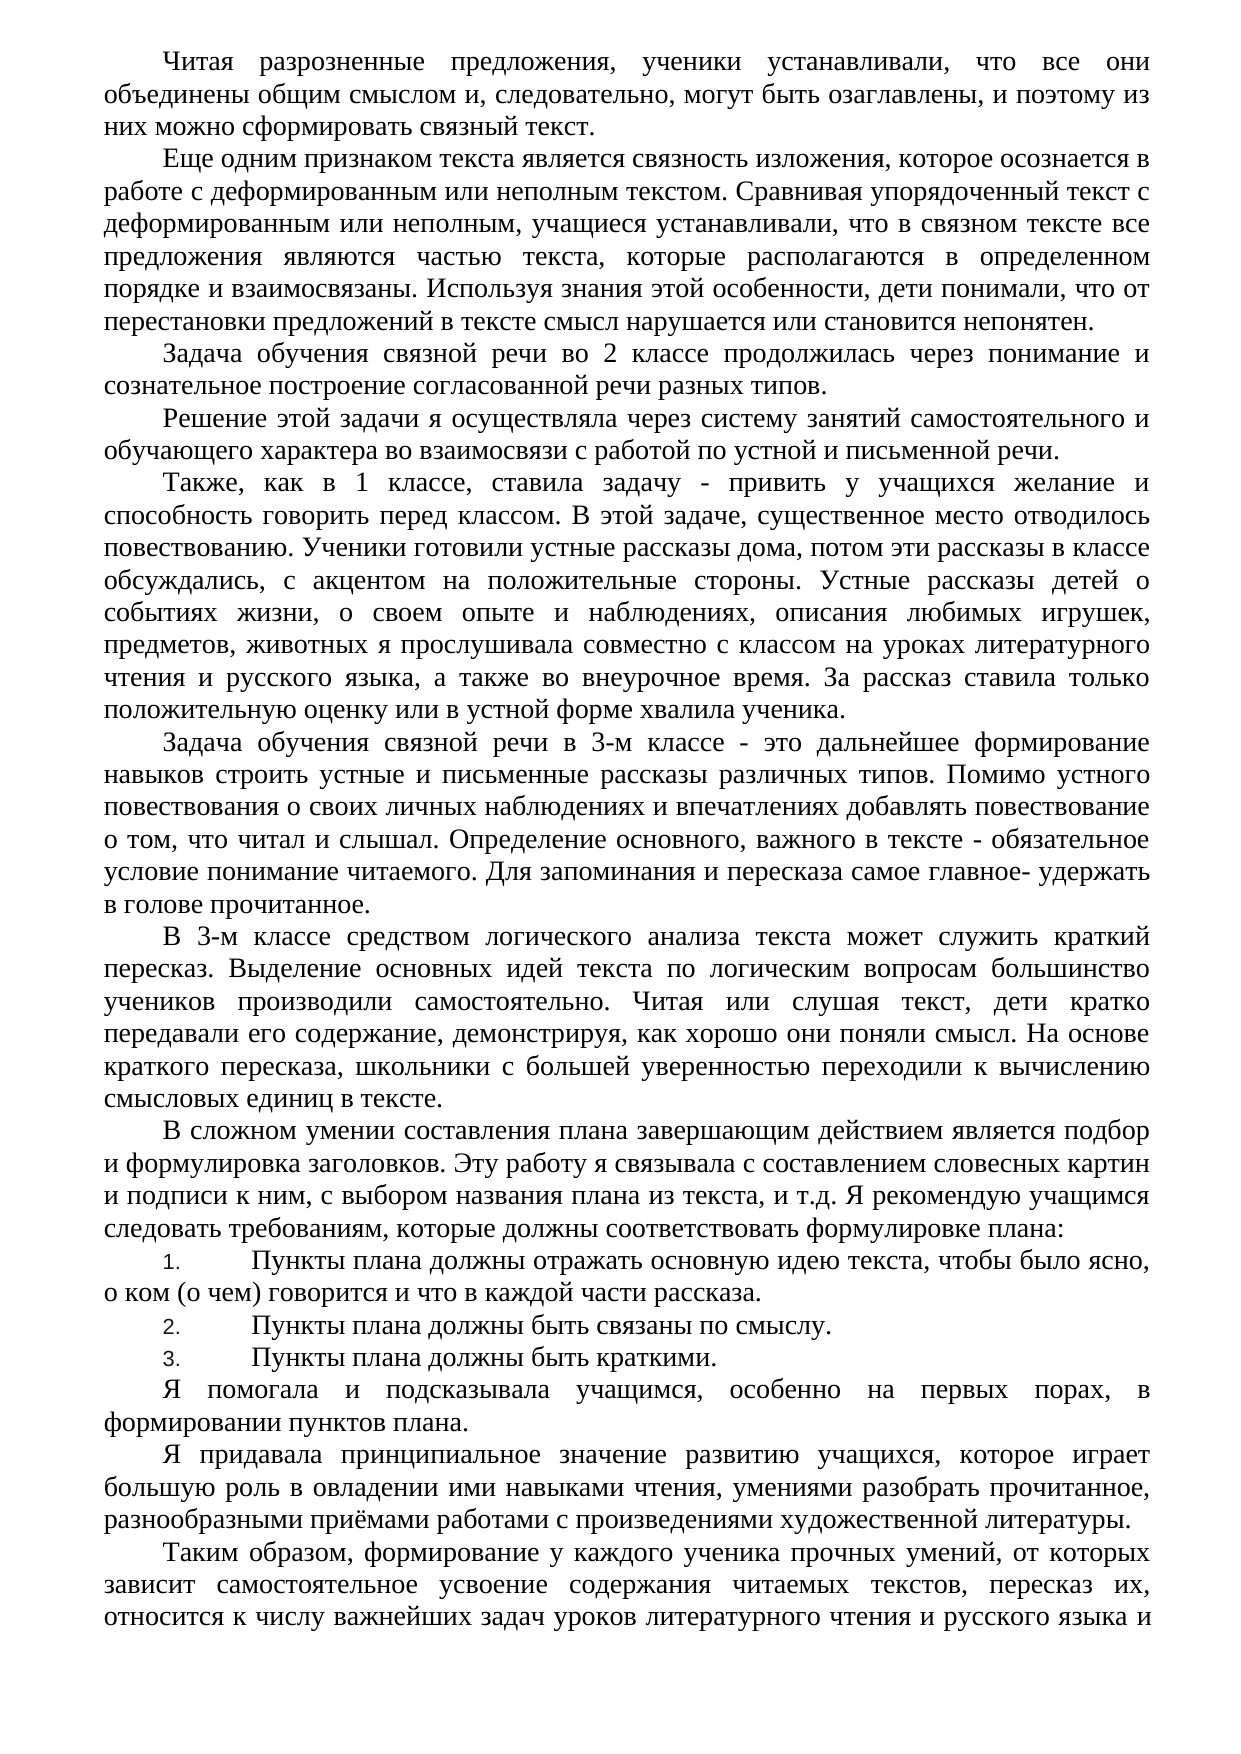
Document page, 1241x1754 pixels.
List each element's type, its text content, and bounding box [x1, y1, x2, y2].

text Я придавала принципиальное значение развитию учащихся, которое играет большую роль в овладении ими навыками чтения, умениями разобрать прочитанное, разнообразными приёмами работами с произведениями художественной литературы. [103, 1437, 1152, 1534]
text В сложном умении составления плана завершающим действием является подбор и формулировка заголовков. Эту работу я связывала с составлением словесных картин и подписи к ним, с выбором названия плана из текста, и т.д. Я рекомендую учащимся следовать требованиям, которые должны соответствовать формулировке плана: [103, 1113, 1152, 1243]
list Пункты плана должны отражать основную идею текста, чтобы было ясно, о ком (о чем) говорится и что в каждой части рассказа. [103, 1243, 1152, 1308]
text Задача обучения связной речи в 3-м классе - это дальнейшее формирование навыков строить устные и письменные рассказы различных типов. Помимо устного повествования о своих личных наблюдениях и впечатлениях добавлять повествование о том, что читал и слышал. Определение основного, важного в тексте - обязательное условие понимание читаемого. Для запоминания и пересказа самое главное- удержать в голове прочитанное. [103, 725, 1152, 919]
text Еще одним признаком текста является связность изложения, которое осознается в работе с деформированным или неполным текстом. Сравнивая упорядоченный текст с деформированным или неполным, учащиеся устанавливали, что в связном тексте все предложения являются частью текста, которые располагаются в определенном порядке и взаимосвязаны. Используя знания этой особенности, дети понимали, что от перестановки предложений в тексте смысл нарушается или становится непонятен. [103, 142, 1152, 336]
text Я помогала и подсказывала учащимся, особенно на первых порах, в формировании пунктов плана. [103, 1373, 1152, 1437]
text Задача обучения связной речи во 2 классе продолжилась через понимание и сознательное построение согласованной речи разных типов. [103, 336, 1152, 401]
text Читая разрозненные предложения, ученики устанавливали, что все они объединены общим смыслом и, следовательно, могут быть озаглавлены, и поэтому из них можно сформировать связный текст. [103, 44, 1152, 142]
text В 3-м классе средством логического анализа текста может служить краткий пересказ. Выделение основных идей текста по логическим вопросам большинство учеников производили самостоятельно. Читая или слушая текст, дети кратко передавали его содержание, демонстрируя, как хорошо они поняли смысл. На основе краткого пересказа, школьники с большей уверенностью переходили к вычислению смысловых единиц в тексте. [103, 919, 1152, 1113]
text Решение этой задачи я осуществляла через систему занятий самостоятельного и обучающего характера во взаимосвязи с работой по устной и письменной речи. [103, 401, 1152, 466]
list Пункты плана должны быть связаны по смыслу. [103, 1308, 1152, 1340]
text Также, как в 1 классе, ставила задачу - привить у учащихся желание и способность говорить перед классом. В этой задаче, существенное место отводилось повествованию. Ученики готовили устные рассказы дома, потом эти рассказы в классе обсуждались, с акцентом на положительные стороны. Устные рассказы детей о событиях жизни, о своем опыте и наблюдениях, описания любимых игрушек, предметов, животных я прослушивала совместно с классом на уроках литературного чтения и русского языка, а также во внеурочное время. За рассказ ставила только положительную оценку или в устной форме хвалила ученика. [103, 466, 1152, 725]
list Пункты плана должны быть краткими. [103, 1340, 1152, 1373]
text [103, 1534, 1152, 1632]
